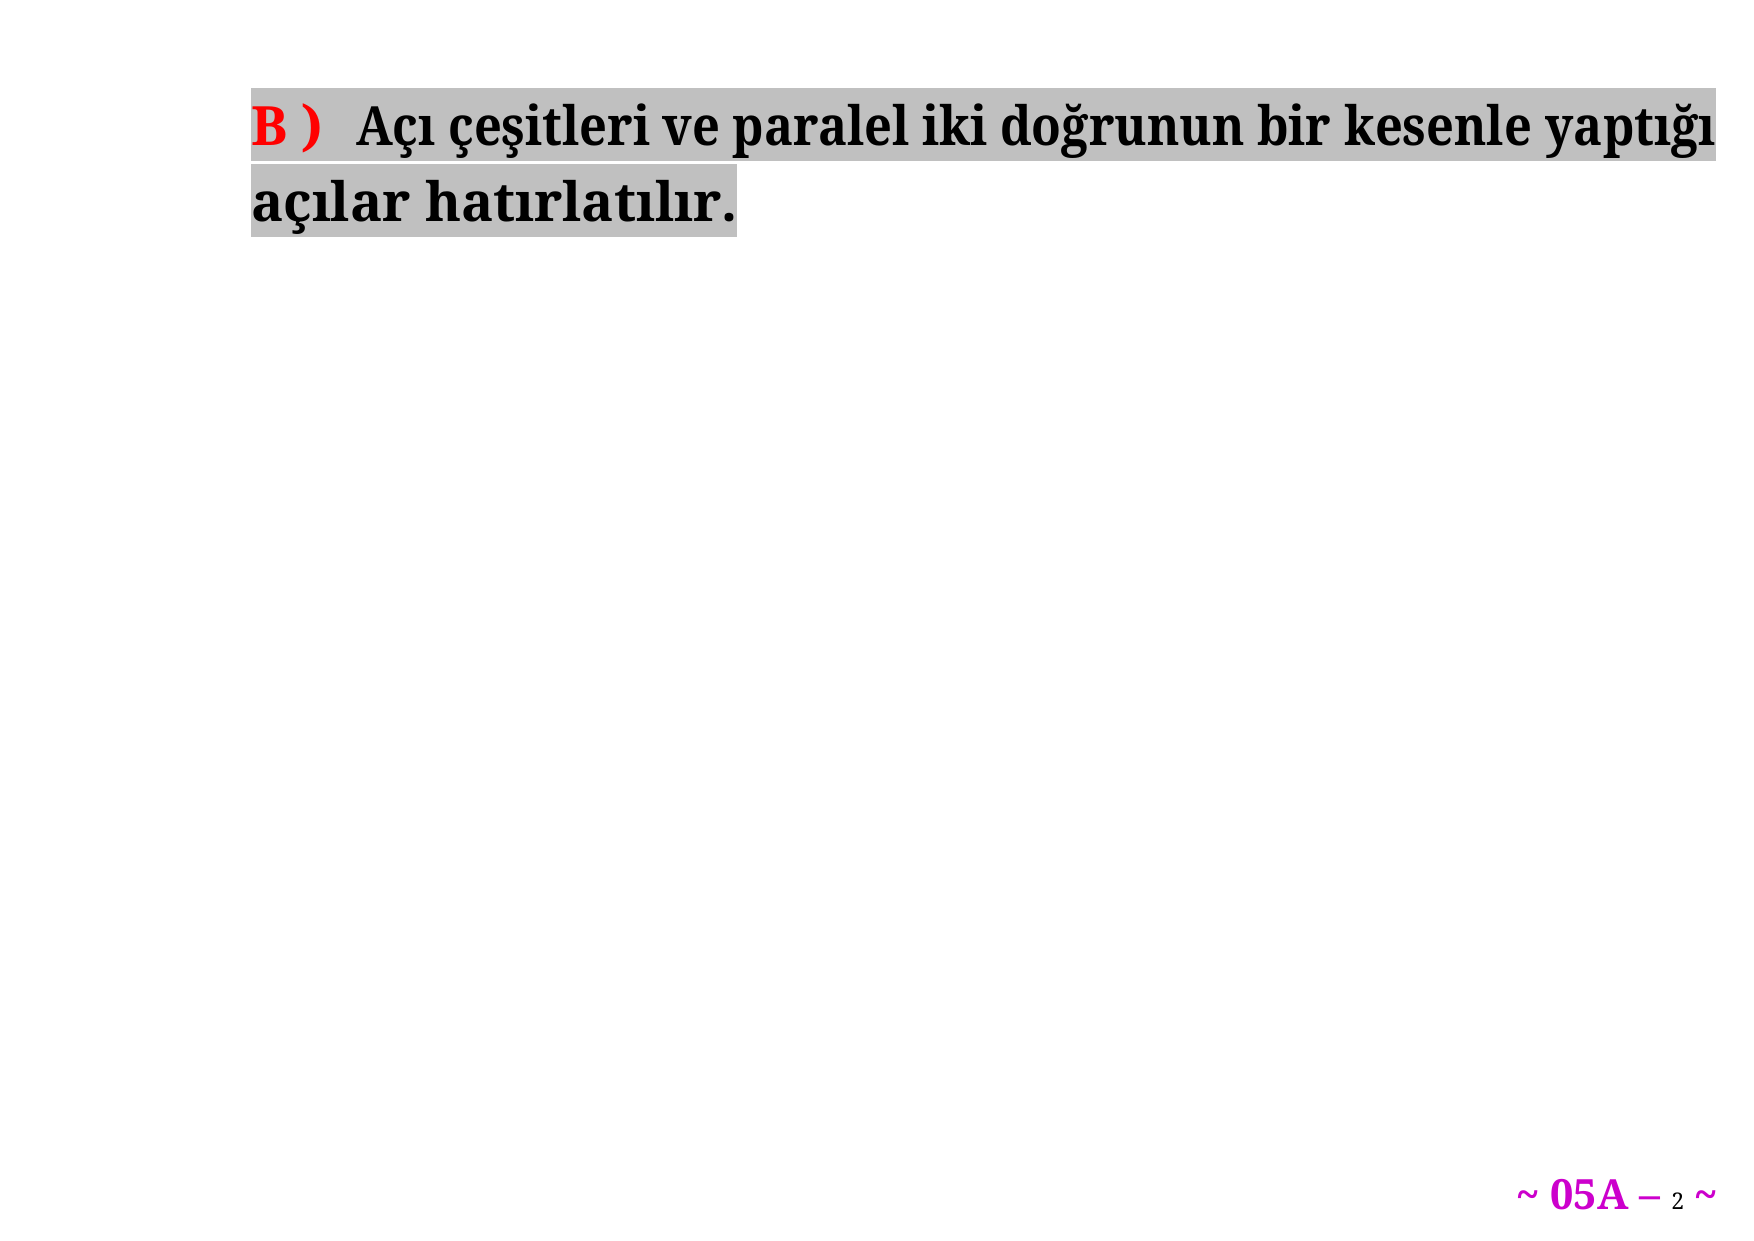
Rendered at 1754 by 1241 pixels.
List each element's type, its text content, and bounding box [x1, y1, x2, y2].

text B ) Açı çeşitleri ve paralel iki doğrunun bir kesenle yaptığı açılar hatırlatılır. [251, 87, 1719, 237]
